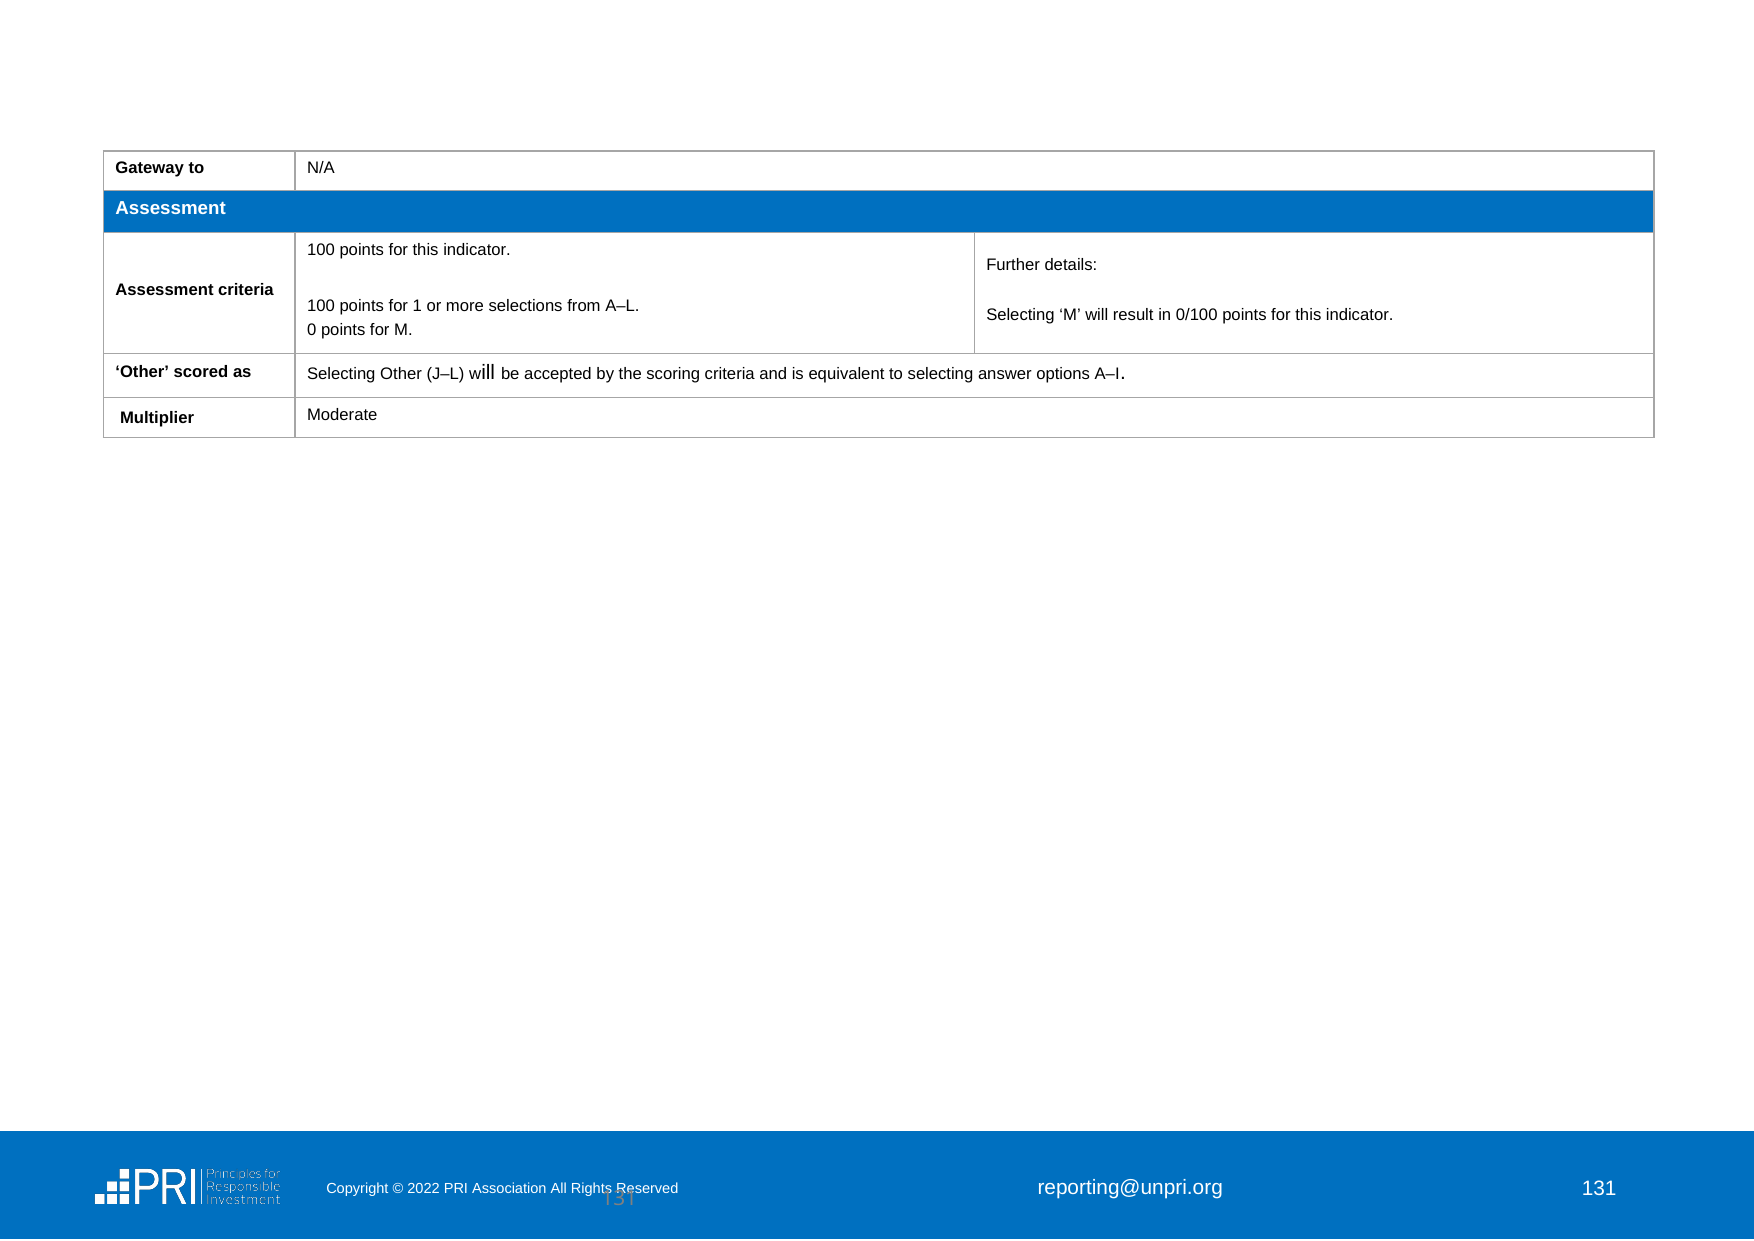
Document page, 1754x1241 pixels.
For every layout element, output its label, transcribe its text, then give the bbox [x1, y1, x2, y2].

table_cell N/A [296, 152, 1653, 190]
table_cell ‘Other’ scored as [104, 354, 294, 397]
table_cell Gateway to [104, 152, 294, 190]
table_cell 100 points for this indicator. 100 points for 1 or more selections from A–L. 0 points for M. [296, 233, 974, 352]
picture [92, 1166, 282, 1207]
table_cell Assessment criteria [104, 233, 294, 352]
table_cell Moderate [296, 398, 1653, 437]
table_cell Further details: Selecting ‘M’ will result in 0/100 points for this indicator. [975, 233, 1653, 352]
table_cell Assessment [104, 191, 1653, 232]
table_cell Multiplier [104, 398, 294, 437]
table_cell Selecting Other (J–L) will be accepted by the scoring criteria and is equivalent to selecting answer options A–I. [296, 354, 1653, 397]
